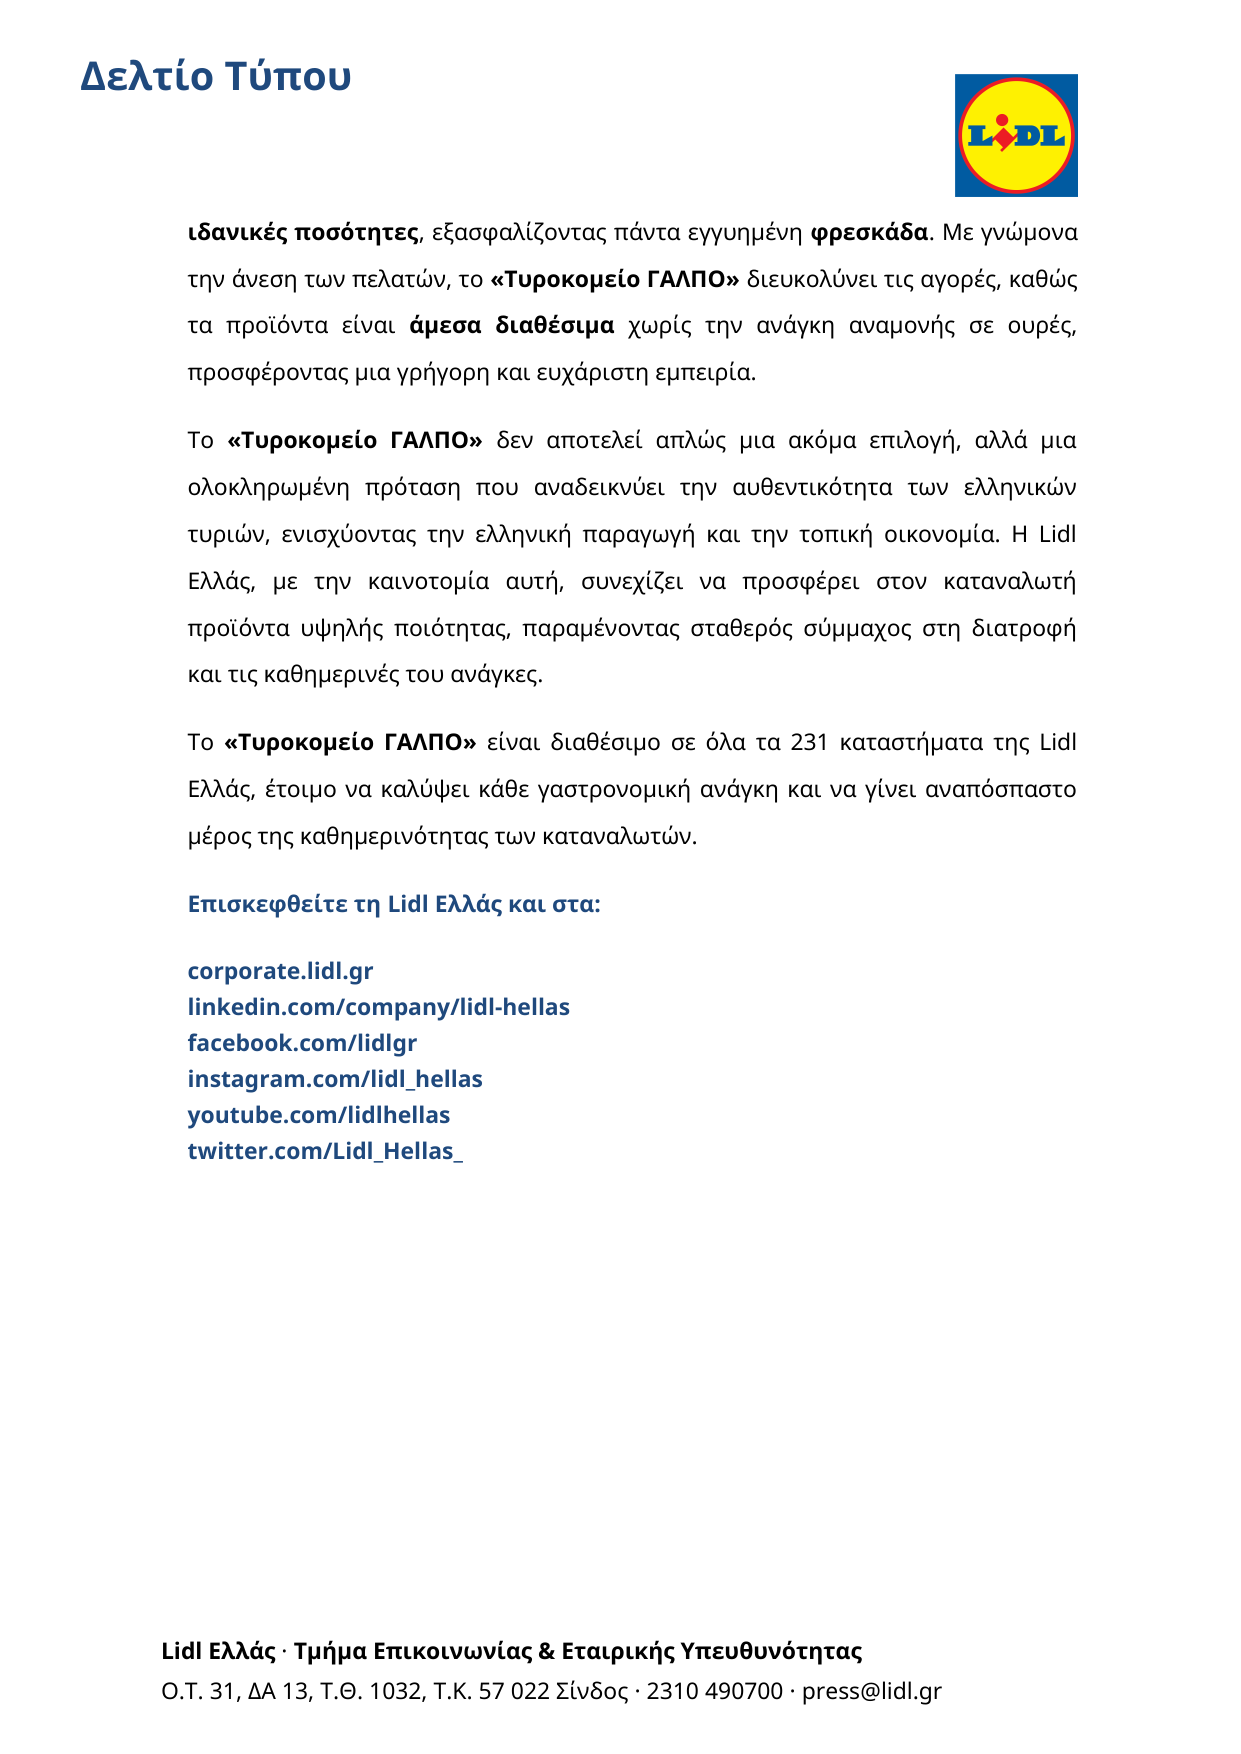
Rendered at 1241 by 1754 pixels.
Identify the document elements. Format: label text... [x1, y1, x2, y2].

text Το «Τυροκομείο ΓΑΛΠΟ» δεν αποτελεί απλώς μια ακόμα επιλογή, αλλά μια ολοκληρωμένη πρόταση που αναδεικνύει την αυθεντικότητα των ελληνικών τυριών, ενισχύοντας την ελληνική παραγωγή και την τοπική οικονομία. Η Lidl Ελλάς, με την καινοτομία αυτή, συνεχίζει να προσφέρει στον καταναλωτή προϊόντα υψηλής ποιότητας, παραμένοντας σταθερός σύμμαχος στη διατροφή και τις καθημερινές του ανάγκες. [187, 424, 1078, 689]
text Επισκεφθείτε τη Lidl Ελλάς και στα: [187, 887, 1078, 919]
text instagram.com/lidl_hellas [187, 1063, 1078, 1094]
text twitter.com/Lidl_Hellas_ [187, 1135, 1078, 1166]
picture [954, 73, 1078, 198]
text facebook.com/lidlgr [187, 1027, 1078, 1058]
text youtube.com/lidlhellas [187, 1099, 1078, 1130]
text Το «Τυροκομείο ΓΑΛΠΟ» είναι διαθέσιμο σε όλα τα 231 καταστήματα της Lidl Ελλάς, έτοιμο να καλύψει κάθε γαστρονομική ανάγκη και να γίνει αναπόσπαστο μέρος της καθημερινότητας των καταναλωτών. [187, 726, 1078, 851]
text corporate.lidl.gr [187, 955, 1078, 986]
text linkedin.com/company/lidl-hellas [187, 991, 1078, 1022]
